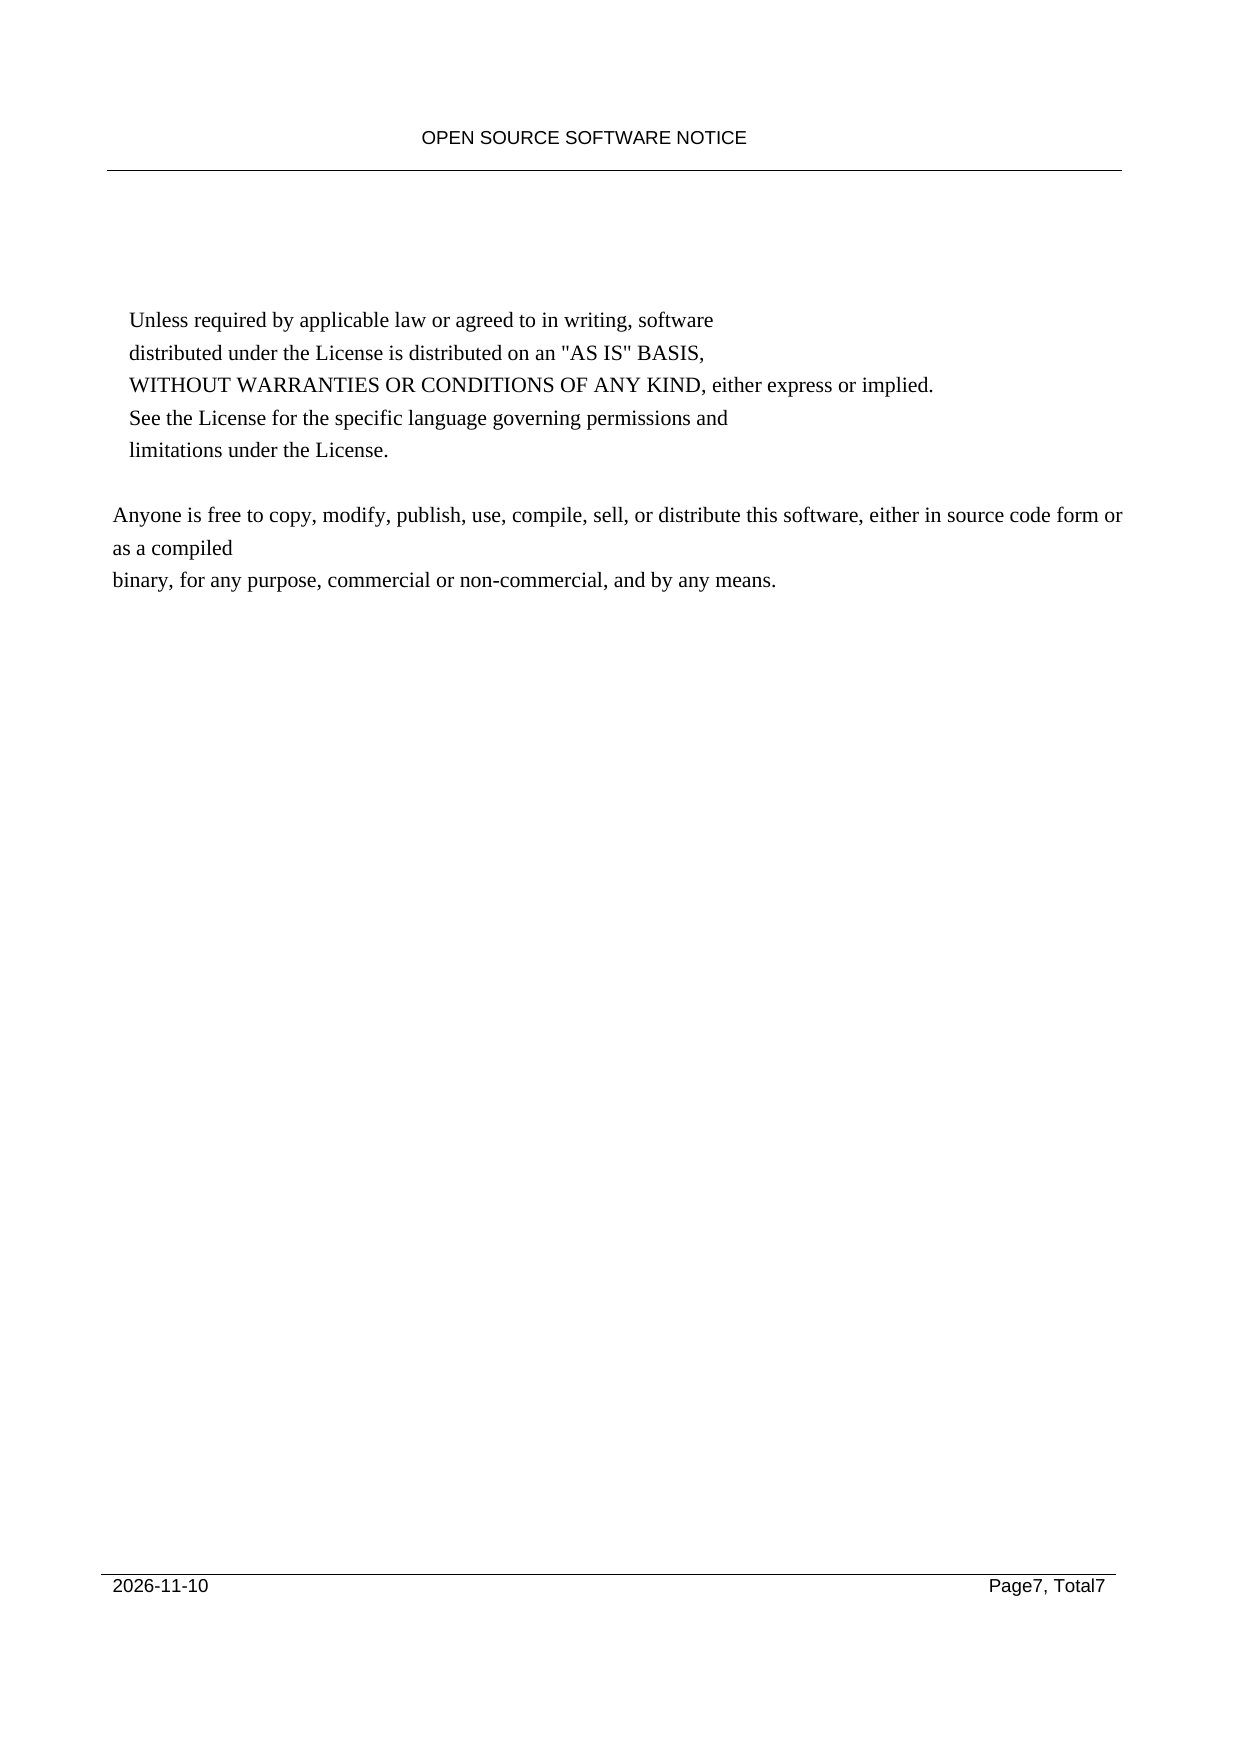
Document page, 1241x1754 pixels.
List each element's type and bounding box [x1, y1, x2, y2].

text [112, 206, 1128, 596]
